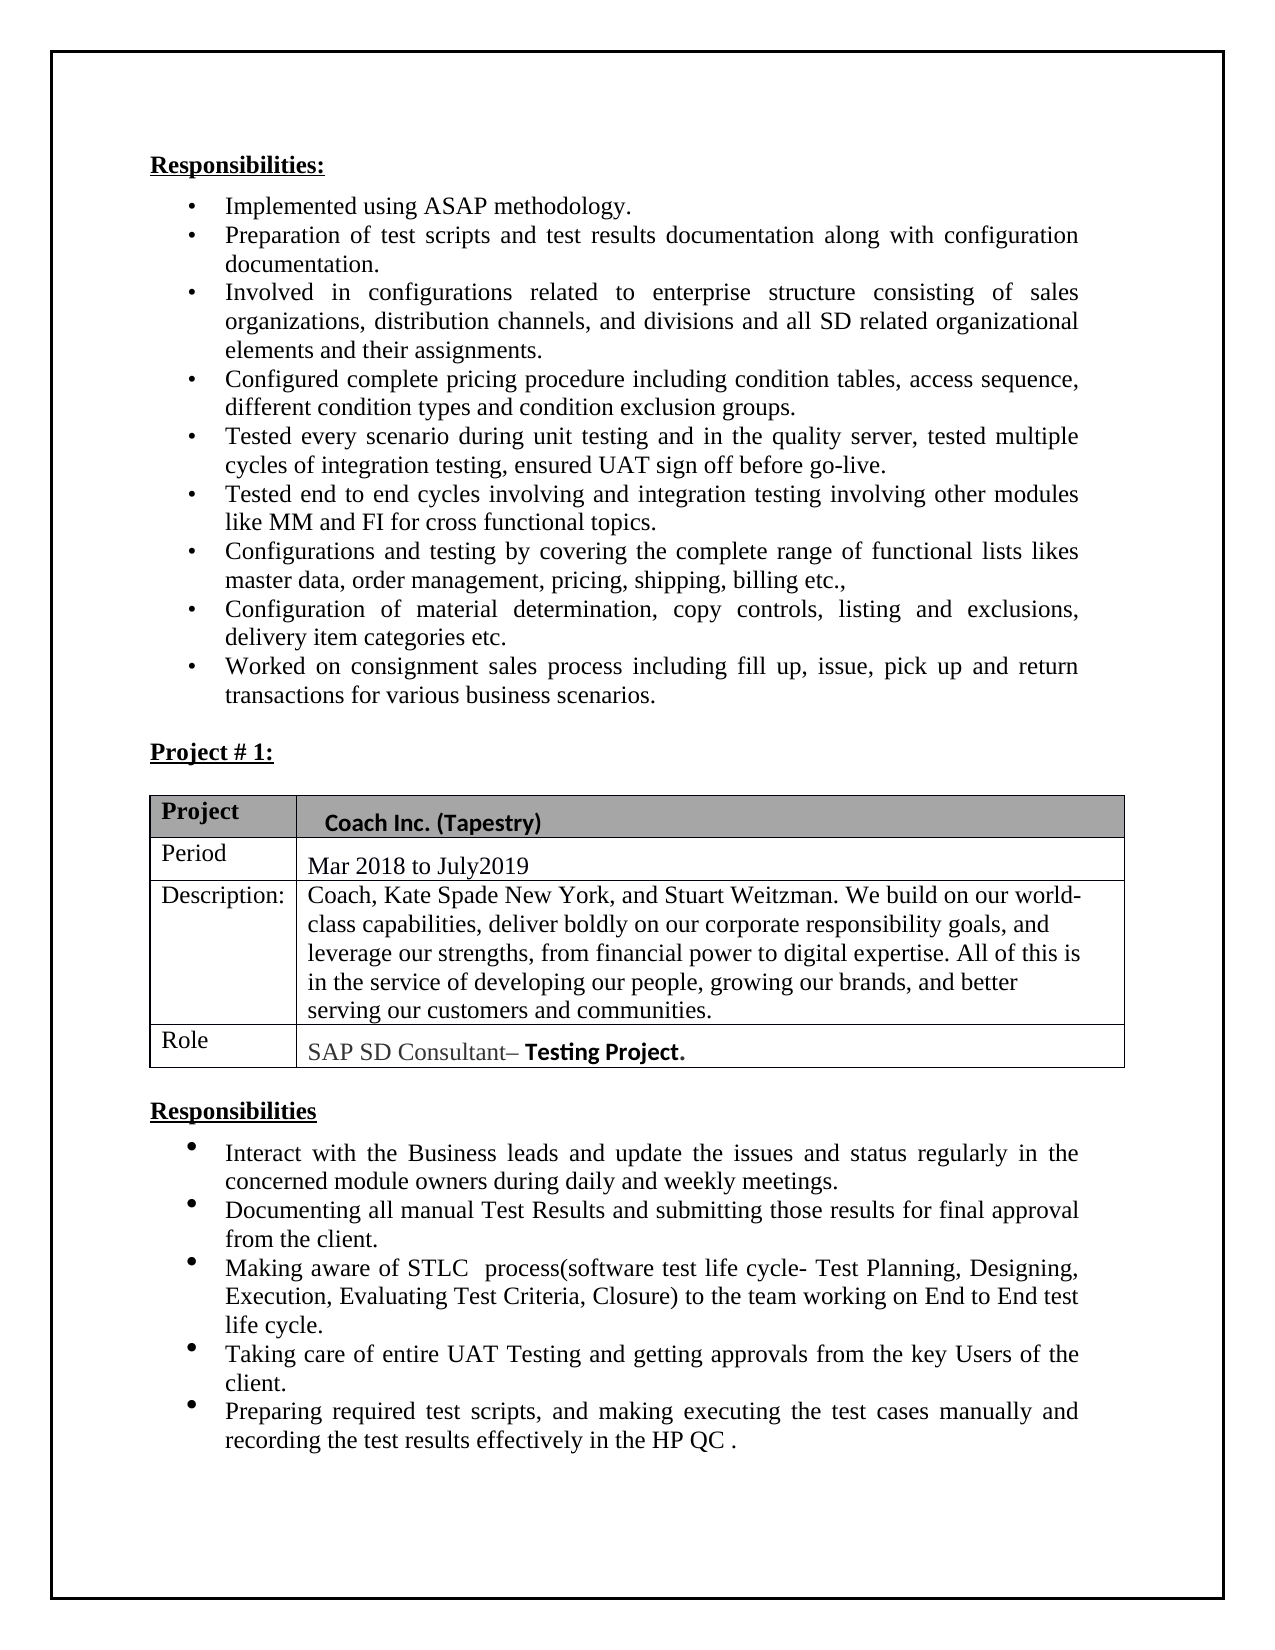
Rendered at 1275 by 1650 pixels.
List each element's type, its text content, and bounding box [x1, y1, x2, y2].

list Preparing required test scripts, and making executing the test cases manually and recording the test results effectively in the HP QC . [187, 1396, 1080, 1454]
list Configured complete pricing procedure including condition tables, access sequence, different condition types and condition exclusion groups. [187, 364, 1080, 421]
list Documenting all manual Test Results and submitting those results for final approval from the client. [187, 1195, 1080, 1253]
text Responsibilities: [150, 150, 1125, 179]
list Preparation of test scripts and test results documentation along with configuration documentation. [187, 220, 1080, 277]
list Interact with the Business leads and update the issues and status regularly in the concerned module owners during daily and weekly meetings. [187, 1138, 1080, 1195]
table_header Coach Inc. (Tapestry) [297, 796, 1124, 837]
table_cell Role [151, 1025, 296, 1067]
list Tested end to end cycles involving and integration testing involving other modules like MM and FI for cross functional topics. [187, 479, 1080, 536]
table_cell Mar 2018 to July2019 [297, 838, 1124, 879]
list Taking care of entire UAT Testing and getting approvals from the key Users of the client. [187, 1339, 1080, 1396]
list Making aware of STLC process(software test life cycle- Test Planning, Designing, Execution, Evaluating Test Criteria, Closure) to the team working on End to End test life cycle. [187, 1253, 1080, 1339]
table_cell Description: [151, 881, 296, 1024]
table_cell Coach, Kate Spade New York, and Stuart Weitzman. We build on our world-class capabilities, deliver boldly on our corporate responsibility goals, and leverage our strengths, from financial power to digital expertise. All of this is in the service of developing our people, growing our brands, and better serving our customers and communities. [297, 881, 1124, 1024]
list Tested every scenario during unit testing and in the quality server, tested multiple cycles of integration testing, ensured UAT sign off before go-live. [187, 421, 1080, 479]
table_cell SAP SD Consultant– Testing Project. [297, 1025, 1124, 1067]
text Responsibilities [150, 1096, 1125, 1125]
text Project # 1: [150, 737, 1125, 766]
list Configuration of material determination, copy controls, listing and exclusions, delivery item categories etc. [187, 594, 1080, 651]
table_cell Period [151, 838, 296, 879]
list Worked on consignment sales process including fill up, issue, pick up and return transactions for various business scenarios. [187, 651, 1080, 709]
table_header Project [151, 796, 296, 837]
list Configurations and testing by covering the complete range of functional lists likes master data, order management, pricing, shipping, billing etc., [187, 536, 1080, 594]
list Involved in configurations related to enterprise structure consisting of sales organizations, distribution channels, and divisions and all SD related organizational elements and their assignments. [187, 277, 1080, 364]
list Implemented using ASAP methodology. [187, 191, 1080, 220]
